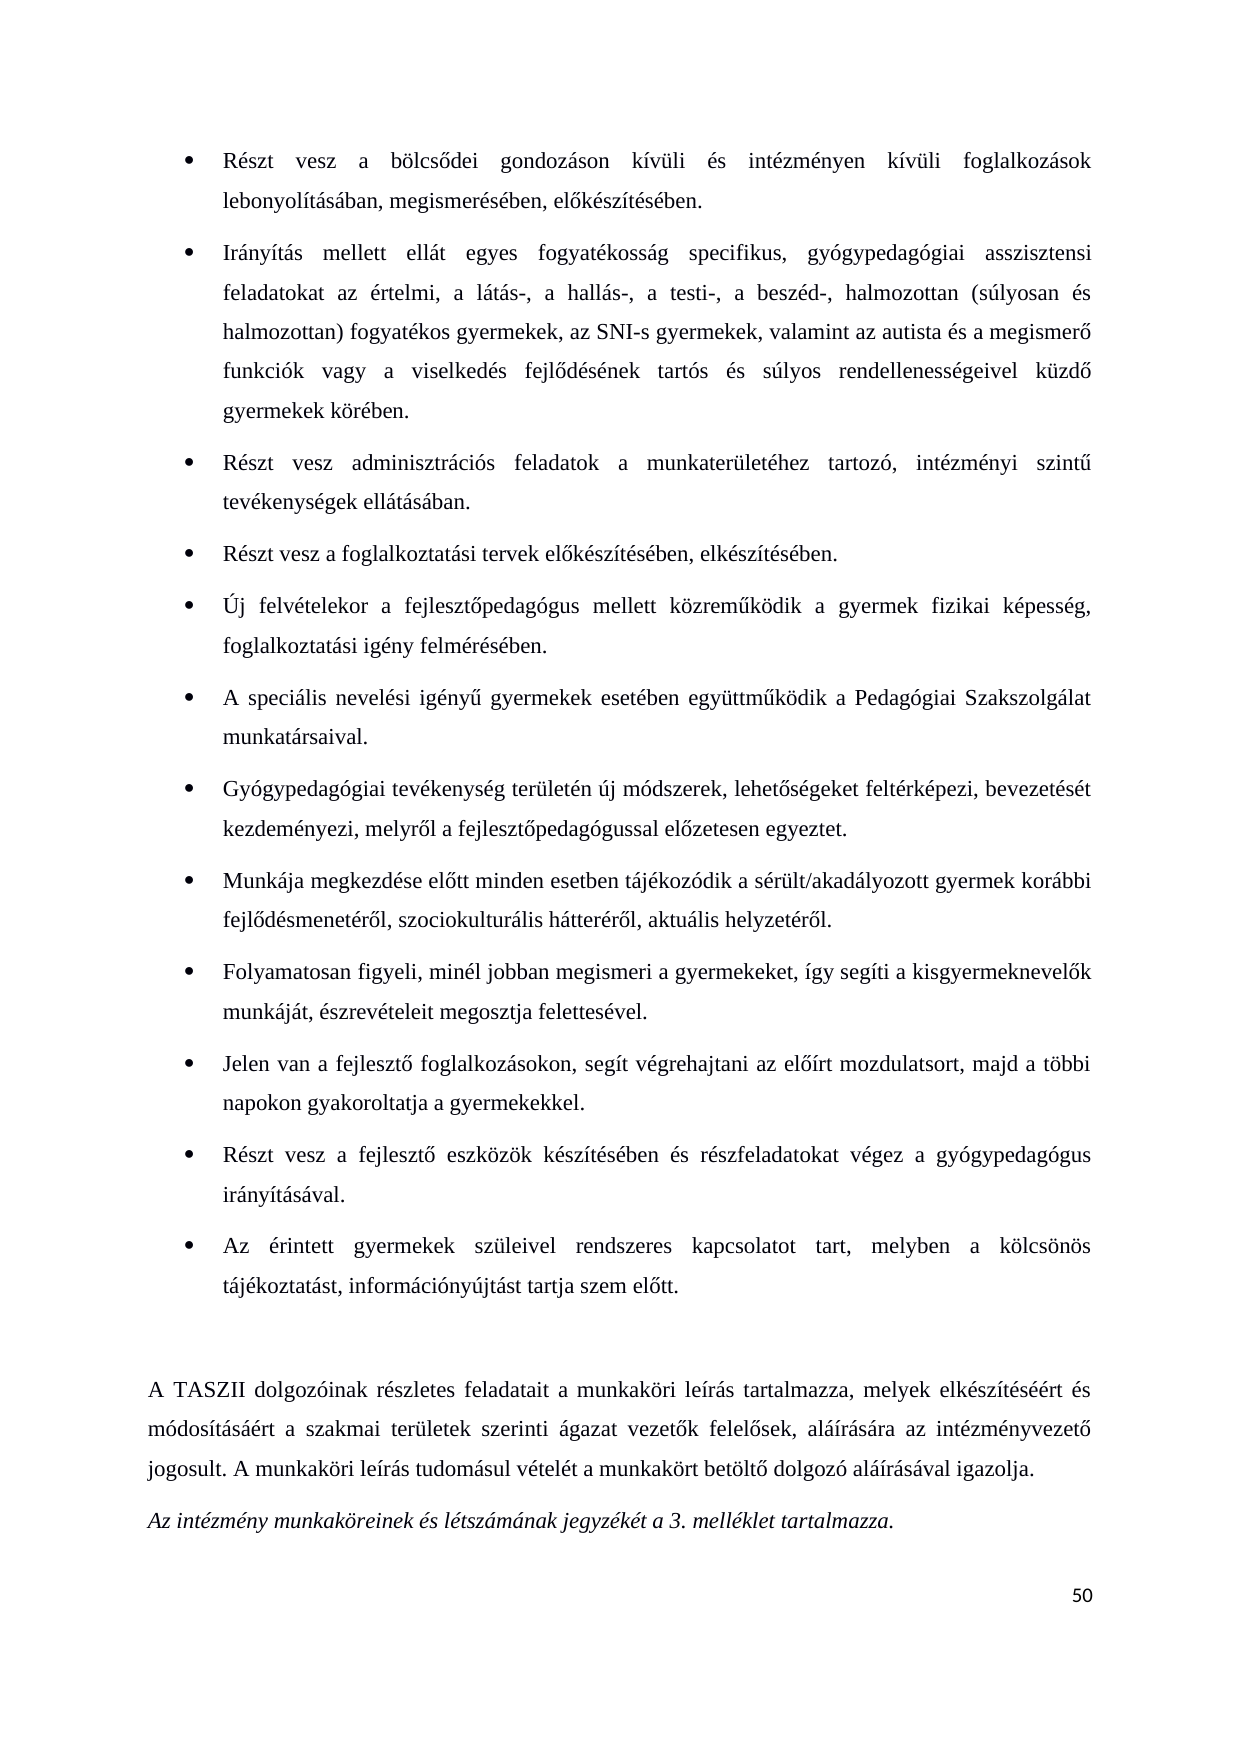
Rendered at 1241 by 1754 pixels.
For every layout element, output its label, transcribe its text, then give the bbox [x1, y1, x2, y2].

list Folyamatosan figyeli, minél jobban megismeri a gyermekeket, így segíti a kisgyermeknevelők munkáját, észrevételeit megosztja felettesével. [185, 958, 1093, 1024]
list Irányítás mellett ellát egyes fogyatékosság specifikus, gyógypedagógiai asszisztensi feladatokat az értelmi, a látás-, a hallás-, a testi-, a beszéd-, halmozottan (súlyosan és halmozottan) fogyatékos gyermekek, az SNI-s gyermekek, valamint az autista és a megismerő funkciók vagy a viselkedés fejlődésének tartós és súlyos rendellenességeivel küzdő gyermekek körében. [185, 239, 1093, 423]
list Részt vesz a bölcsődei gondozáson kívüli és intézményen kívüli foglalkozások lebonyolításában, megismerésében, előkészítésében. [185, 148, 1093, 213]
list Részt vesz adminisztrációs feladatok a munkaterületéhez tartozó, intézményi szintű tevékenységek ellátásában. [185, 449, 1093, 515]
list Jelen van a fejlesztő foglalkozásokon, segít végrehajtani az előírt mozdulatsort, majd a többi napokon gyakoroltatja a gyermekekkel. [185, 1050, 1093, 1116]
list Részt vesz a foglalkoztatási tervek előkészítésében, elkészítésében. [185, 540, 1093, 567]
text A TASZII dolgozóinak részletes feladatait a munkaköri leírás tartalmazza, melyek elkészítéséért és módosításáért a szakmai területek szerinti ágazat vezetők felelősek, aláírására az intézményvezető jogosult. A munkaköri leírás tudomásul vételét a munkakört betöltő dolgozó aláírásával igazolja. [148, 1376, 1093, 1481]
list Új felvételekor a fejlesztőpedagógus mellett közreműködik a gyermek fizikai képesség, foglalkoztatási igény felmérésében. [185, 592, 1093, 658]
list Gyógypedagógiai tevékenység területén új módszerek, lehetőségeket feltérképezi, bevezetését kezdeményezi, melyről a fejlesztőpedagógussal előzetesen egyeztet. [185, 775, 1093, 841]
list Munkája megkezdése előtt minden esetben tájékozódik a sérült/akadályozott gyermek korábbi fejlődésmenetéről, szociokulturális hátteréről, aktuális helyzetéről. [185, 867, 1093, 933]
list Részt vesz a fejlesztő eszközök készítésében és részfeladatokat végez a gyógypedagógus irányításával. [185, 1141, 1093, 1207]
list A speciális nevelési igényű gyermekek esetében együttműködik a Pedagógiai Szakszolgálat munkatársaival. [185, 684, 1093, 750]
list Az érintett gyermekek szüleivel rendszeres kapcsolatot tart, melyben a kölcsönös tájékoztatást, információnyújtást tartja szem előtt. [185, 1233, 1093, 1298]
text Az intézmény munkaköreinek és létszámának jegyzékét a 3. melléklet tartalmazza. [148, 1507, 1093, 1533]
